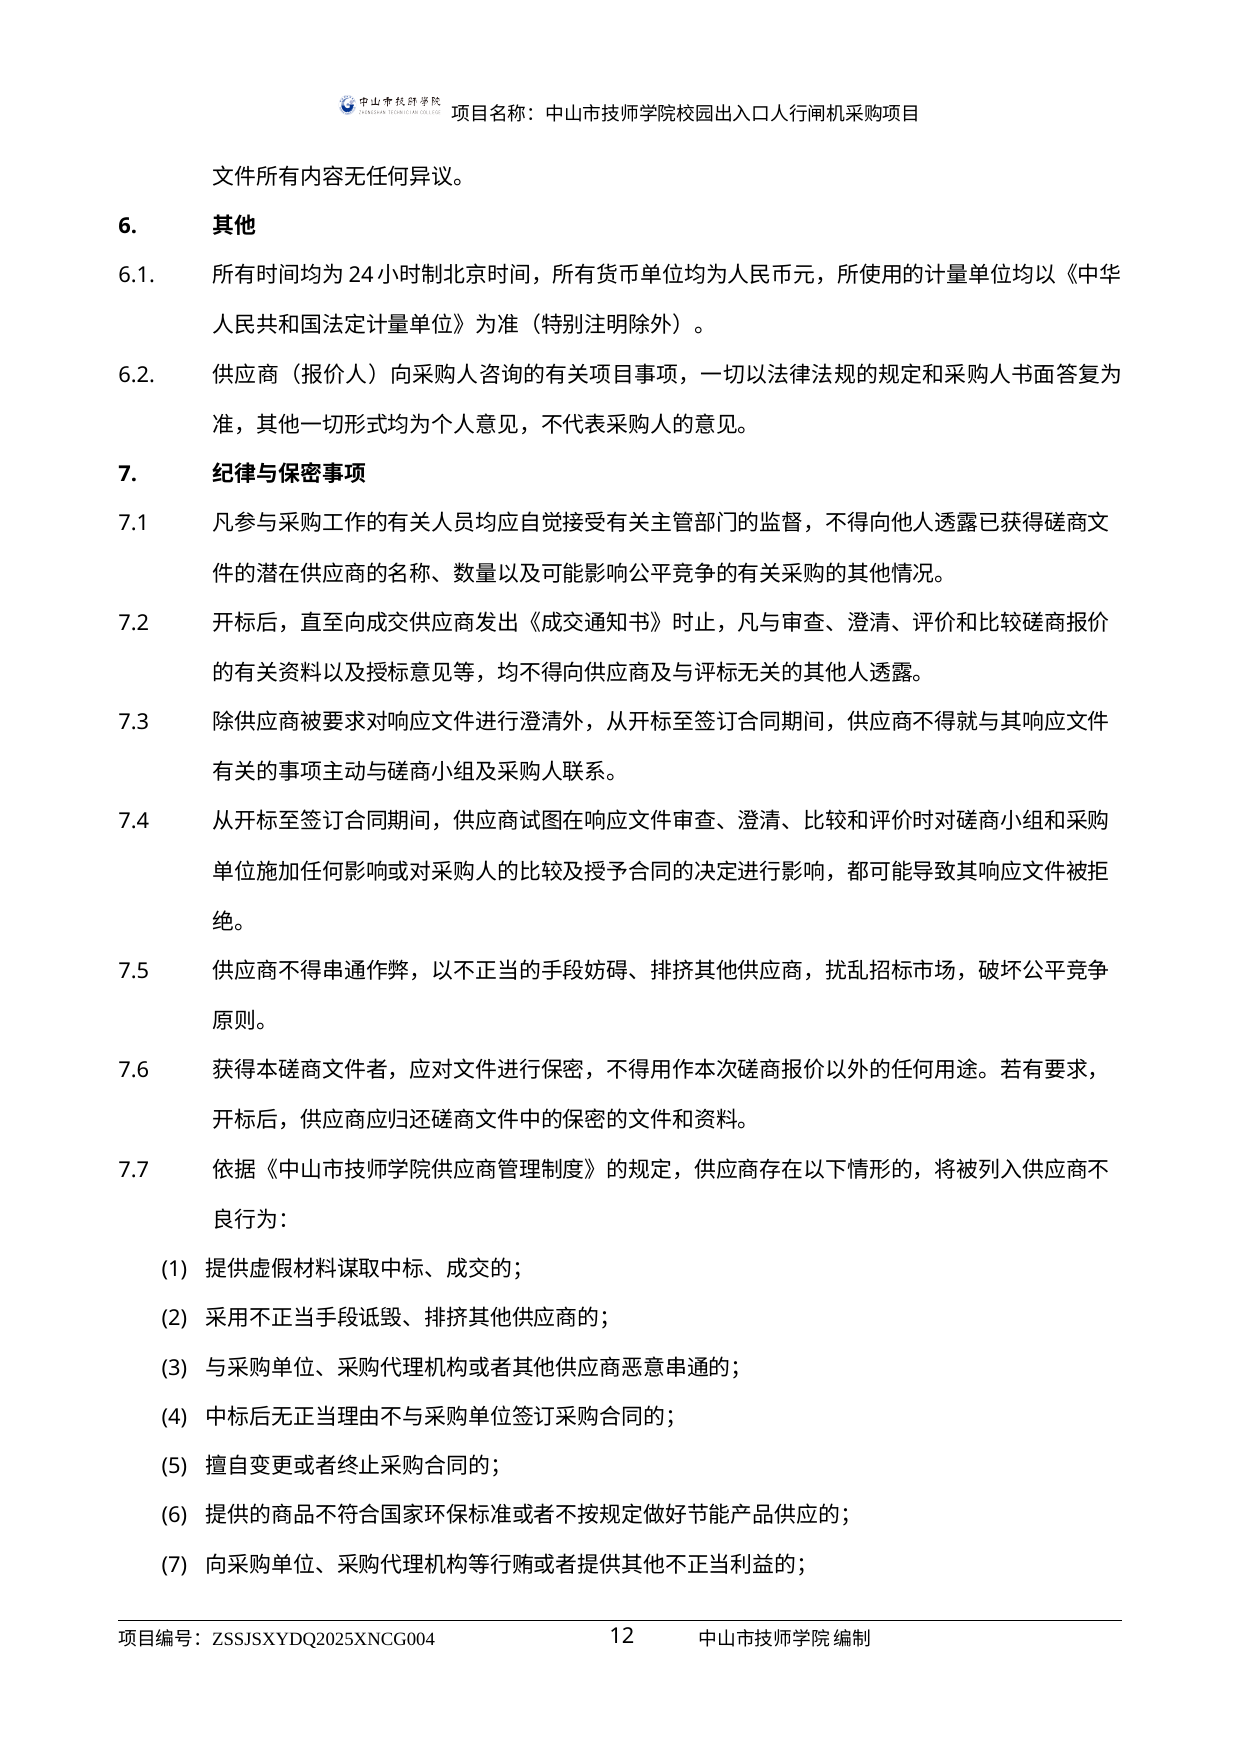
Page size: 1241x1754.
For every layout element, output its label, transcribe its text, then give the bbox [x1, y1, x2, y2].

list 擅自变更或者终止采购合同的； [118, 1447, 1122, 1481]
picture [332, 88, 447, 120]
list 开标后，直至向成交供应商发出《成交通知书》时止，凡与审查、澄清、评价和比较磋商报价的有关资料以及授标意见等，均不得向供应商及与评标无关的其他人透露。 [118, 604, 1122, 687]
subtitle 其他 [118, 207, 1122, 241]
list 获得本磋商文件者，应对文件进行保密，不得用作本次磋商报价以外的任何用途。若有要求，开标后，供应商应归还磋商文件中的保密的文件和资料。 [118, 1052, 1122, 1135]
list 提供的商品不符合国家环保标准或者不按规定做好节能产品供应的； [118, 1497, 1122, 1530]
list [118, 158, 1122, 191]
list 中标后无正当理由不与采购单位签订采购合同的； [118, 1398, 1122, 1432]
list 凡参与采购工作的有关人员均应自觉接受有关主管部门的监督，不得向他人透露已获得磋商文件的潜在供应商的名称、数量以及可能影响公平竞争的有关采购的其他情况。 [118, 504, 1122, 588]
list 采用不正当手段诋毁、排挤其他供应商的； [118, 1299, 1122, 1333]
list 从开标至签订合同期间，供应商试图在响应文件审查、澄清、比较和评价时对磋商小组和采购单位施加任何影响或对采购人的比较及授予合同的决定进行影响，都可能导致其响应文件被拒绝。 [118, 803, 1122, 936]
list 供应商不得串通作弊，以不正当的手段妨碍、排挤其他供应商，扰乱招标市场，破坏公平竞争原则。 [118, 952, 1122, 1036]
list 与采购单位、采购代理机构或者其他供应商恶意串通的； [118, 1349, 1122, 1382]
subtitle 纪律与保密事项 [118, 455, 1122, 489]
list 所有时间均为24小时制北京时间，所有货币单位均为人民币元，所使用的计量单位均以《中华人民共和国法定计量单位》为准（特别注明除外）。 [118, 257, 1122, 340]
list 提供虚假材料谋取中标、成交的； [118, 1250, 1122, 1284]
list 依据《中山市技师学院供应商管理制度》的规定，供应商存在以下情形的，将被列入供应商不良行为： [118, 1151, 1122, 1234]
list 除供应商被要求对响应文件进行澄清外，从开标至签订合同期间，供应商不得就与其响应文件有关的事项主动与磋商小组及采购人联系。 [118, 703, 1122, 787]
list 向采购单位、采购代理机构等行贿或者提供其他不正当利益的； [118, 1546, 1122, 1579]
list 供应商（报价人）向采购人咨询的有关项目事项，一切以法律法规的规定和采购人书面答复为准，其他一切形式均为个人意见，不代表采购人的意见。 [118, 356, 1122, 439]
